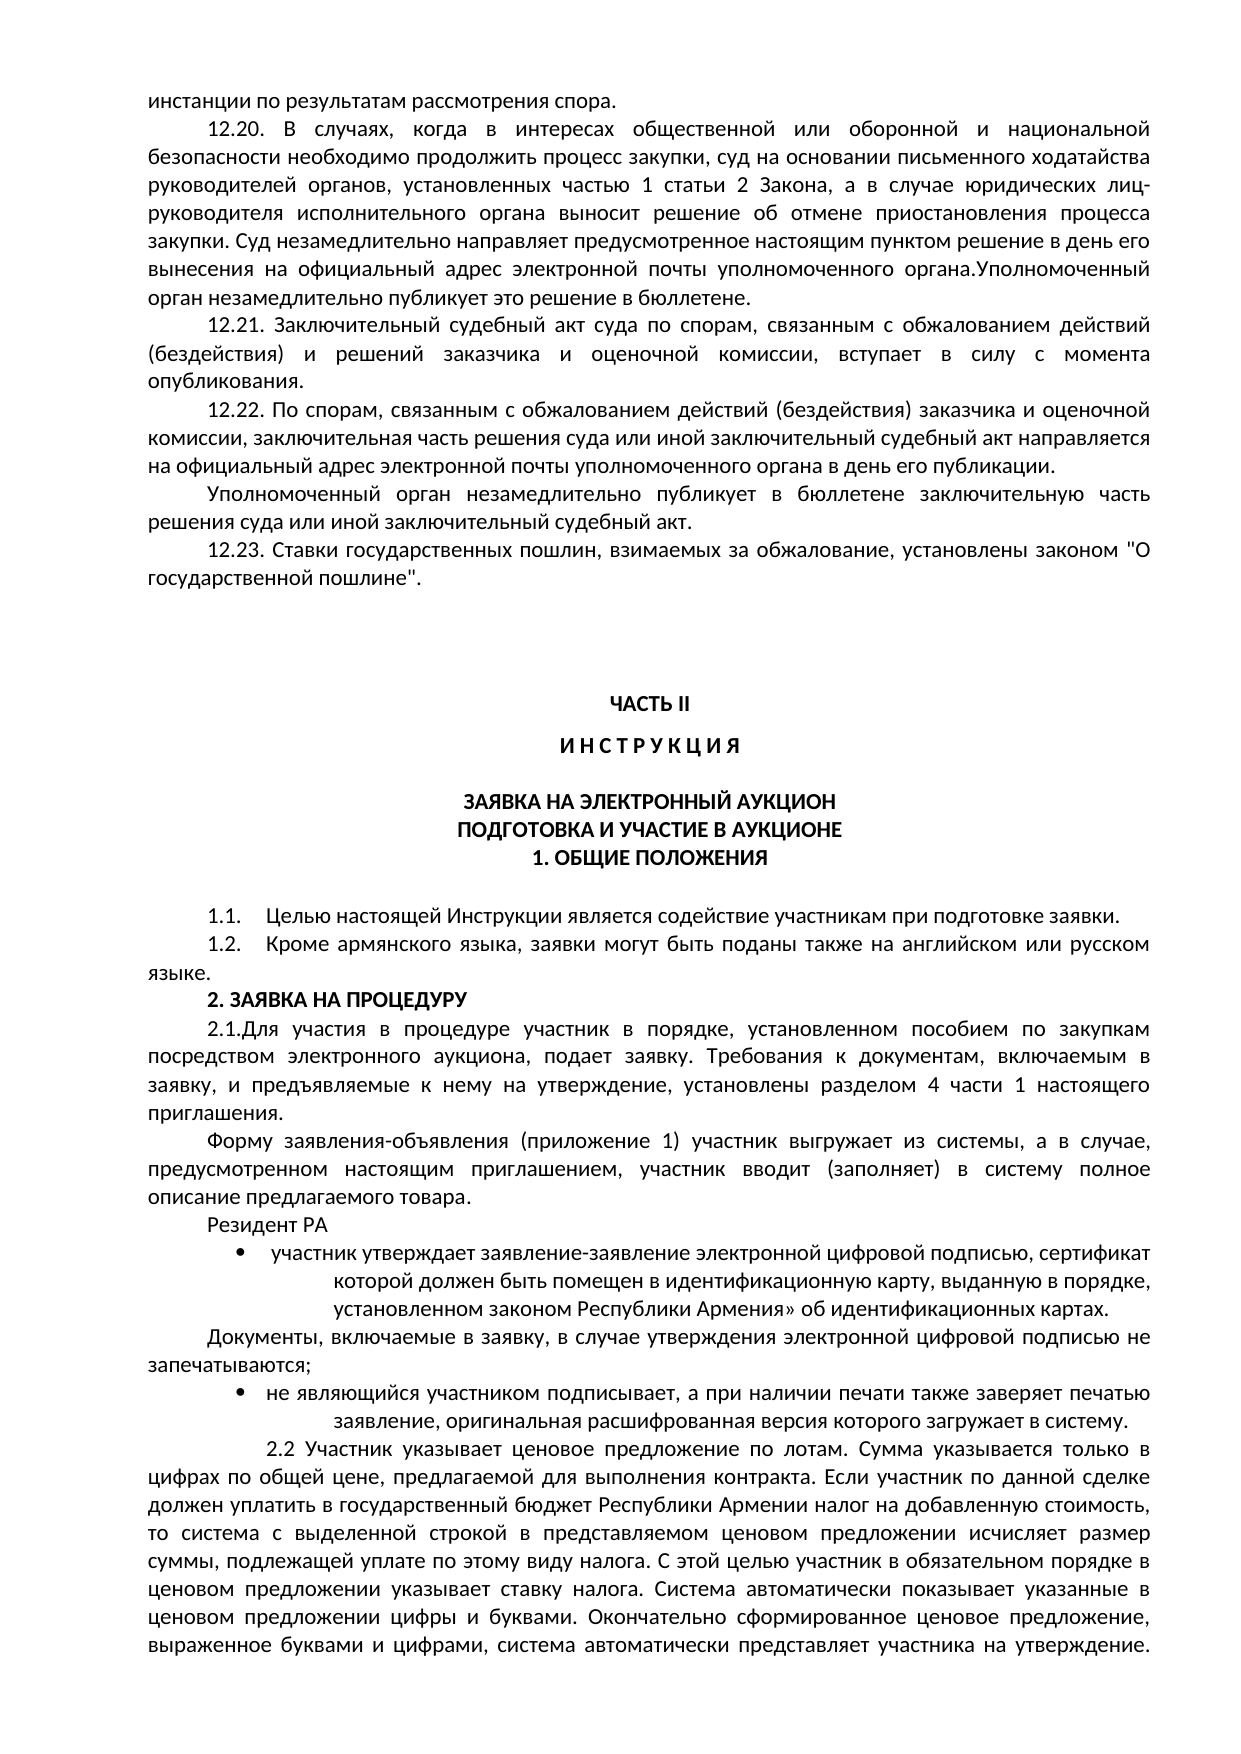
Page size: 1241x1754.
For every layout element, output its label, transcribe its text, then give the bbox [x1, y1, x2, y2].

list участник утверждает заявление-заявление электронной цифровой подписью, сертификат которой должен быть помещен в идентификационную карту, выданную в порядке, установленном законом Республики Армения» об идентификационных картах. [236, 1238, 1152, 1322]
list не являющийся участником подписывает, а при наличии печати также заверяет печатью заявление, оригинальная расшифрованная версия которого загружает в систему. [236, 1378, 1152, 1434]
text Документы, включаемые в заявку, в случае утверждения электронной цифровой подписью не запечатываются; [148, 1322, 1152, 1378]
text Уполномоченный орган незамедлительно публикует в бюллетене заключительную часть решения суда или иной заключительный судебный акт. [148, 479, 1152, 535]
text Форму заявления-объявления (приложение 1) участник выгружает из системы, а в случае, предусмотренном настоящим приглашением, участник вводит (заполняет) в систему полное описание предлагаемого товара. [148, 1126, 1152, 1210]
text Резидент РА [148, 1210, 1152, 1238]
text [148, 1434, 1152, 1658]
text 1. ОБЩИЕ ПОЛОЖЕНИЯ [148, 843, 1152, 871]
text 12.22. По спорам, связанным с обжалованием действий (бездействия) заказчика и оценочной комиссии, заключительная часть решения суда или иной заключительный судебный акт направляется на официальный адрес электронной почты уполномоченного органа в день его публикации. [148, 395, 1152, 479]
text ЧАСТЬ II [148, 689, 1152, 717]
text ПОДГОТОВКА И УЧАСТИЕ В АУКЦИОНЕ [148, 815, 1152, 843]
text 12.23. Ставки государственных пошлин, взимаемых за обжалование, установлены законом "О государственной пошлине". [148, 535, 1152, 591]
text 12.21. Заключительный судебный акт суда по спорам, связанным с обжалованием действий (бездействия) и решений заказчика и оценочной комиссии, вступает в силу с момента опубликования. [148, 311, 1152, 395]
text 2.1.Для участия в процедуре участник в порядке, установленном пособием по закупкам посредством электронного аукциона, подает заявку. Требования к документам, включаемым в заявку, и предъявляемые к нему на утверждение, установлены разделом 4 части 1 настоящего приглашения. [148, 1014, 1152, 1126]
text 1.1. Целью настоящей Инструкции является содействие участникам при подготовке заявки. [148, 902, 1152, 929]
text ЗАЯВКА НА ЭЛЕКТРОННЫЙ АУКЦИОН [148, 787, 1152, 815]
text 12.20. В случаях, когда в интересах общественной или оборонной и национальной безопасности необходимо продолжить процесс закупки, суд на основании письменного ходатайства руководителей органов, установленных частью 1 статьи 2 Закона, а в случае юридических лиц-руководителя исполнительного органа выносит решение об отмене приостановления процесса закупки. Суд незамедлительно направляет предусмотренное настоящим пунктом решение в день его вынесения на официальный адрес электронной почты уполномоченного органа.Уполномоченный орган незамедлительно публикует это решение в бюллетене. [148, 114, 1152, 311]
text 1.2. Кроме армянского языка, заявки могут быть поданы также на английском или русском языке. [148, 929, 1152, 986]
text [148, 86, 1152, 114]
text 2. ЗАЯВКА НА ПРОЦЕДУРУ [148, 986, 1152, 1014]
text И Н С Т Р У К Ц И Я [148, 731, 1152, 759]
